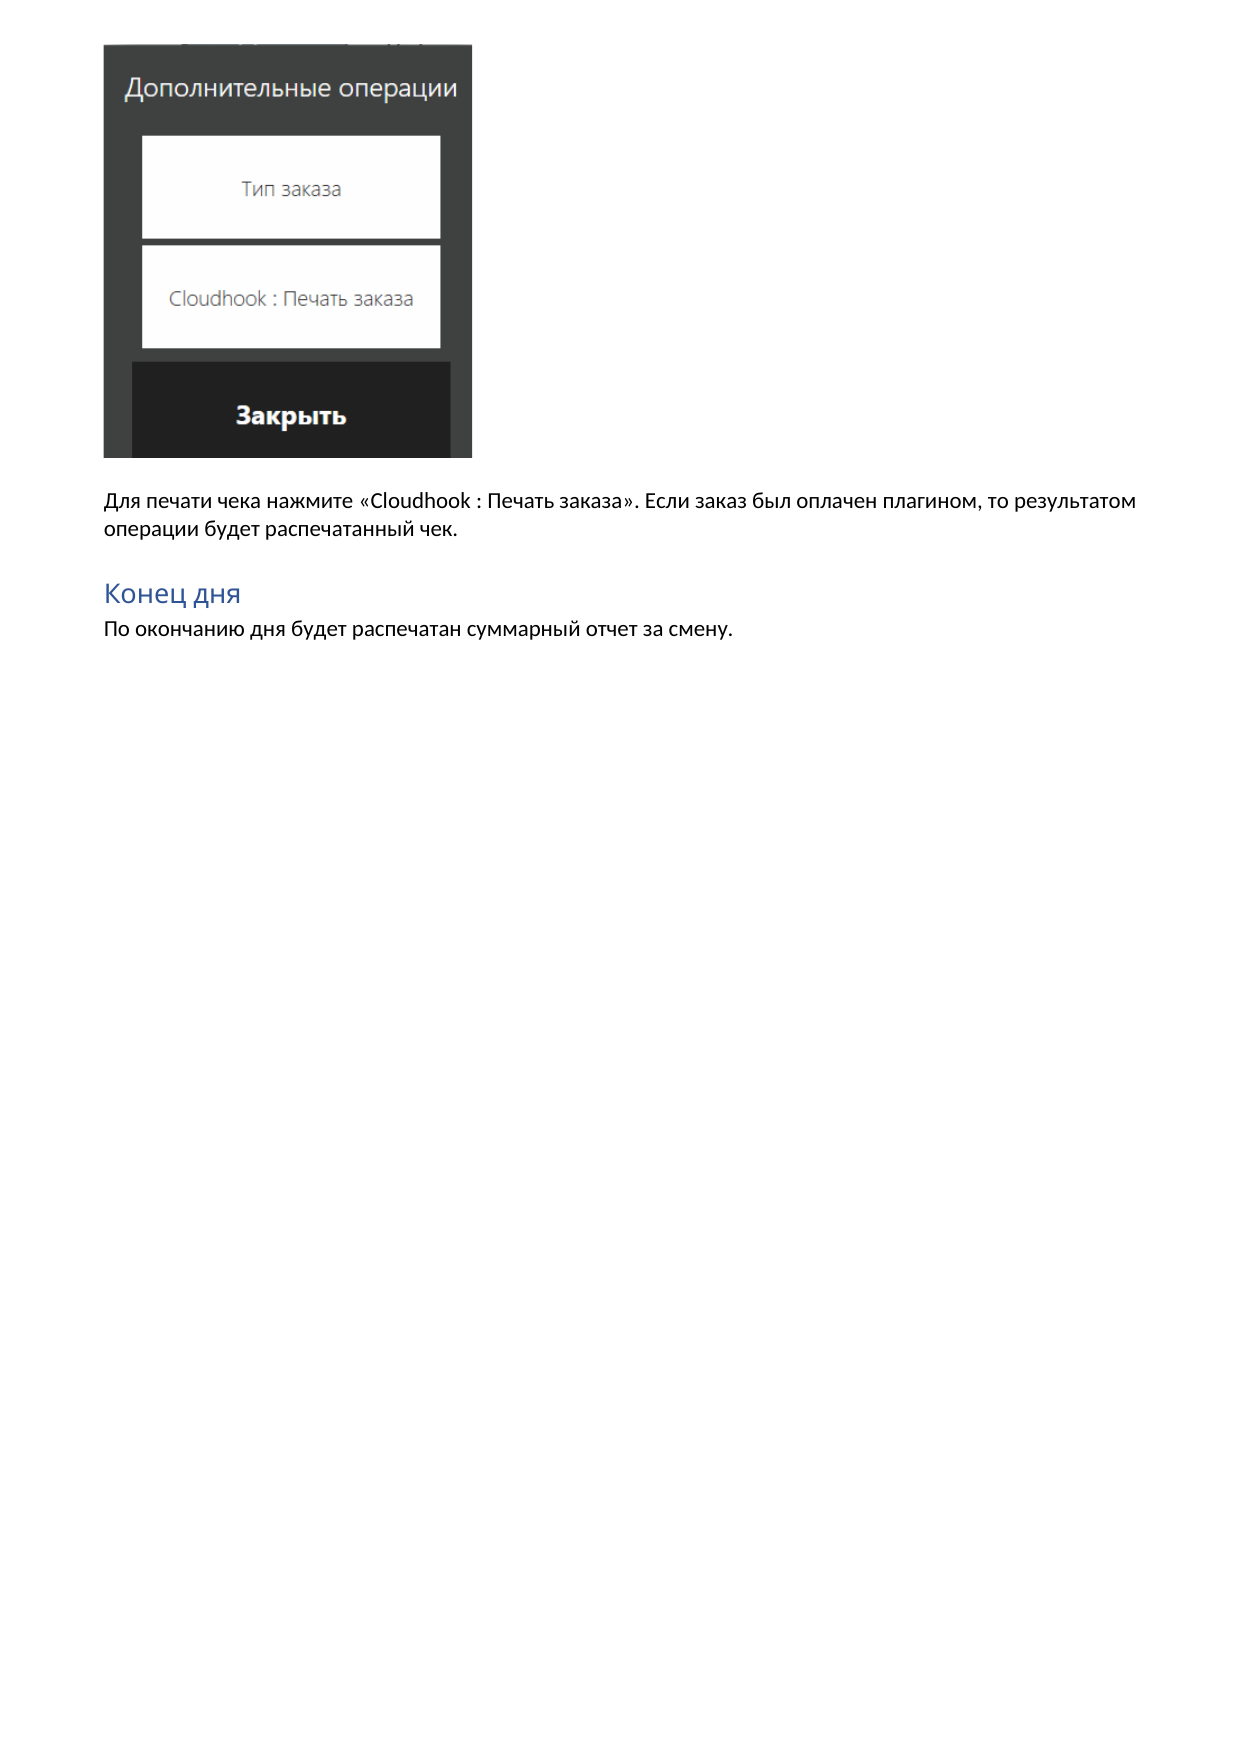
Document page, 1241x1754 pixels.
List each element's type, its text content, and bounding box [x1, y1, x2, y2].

subtitle Конец дня [103, 574, 1181, 611]
text По окончанию дня будет распечатан суммарный отчет за смену. [103, 614, 1181, 642]
text Для печати чека нажмите «Cloudhook : Печать заказа». Если заказ был оплачен плагином, то результатом операции будет распечатанный чек. [103, 486, 1181, 542]
picture [103, 44, 473, 458]
